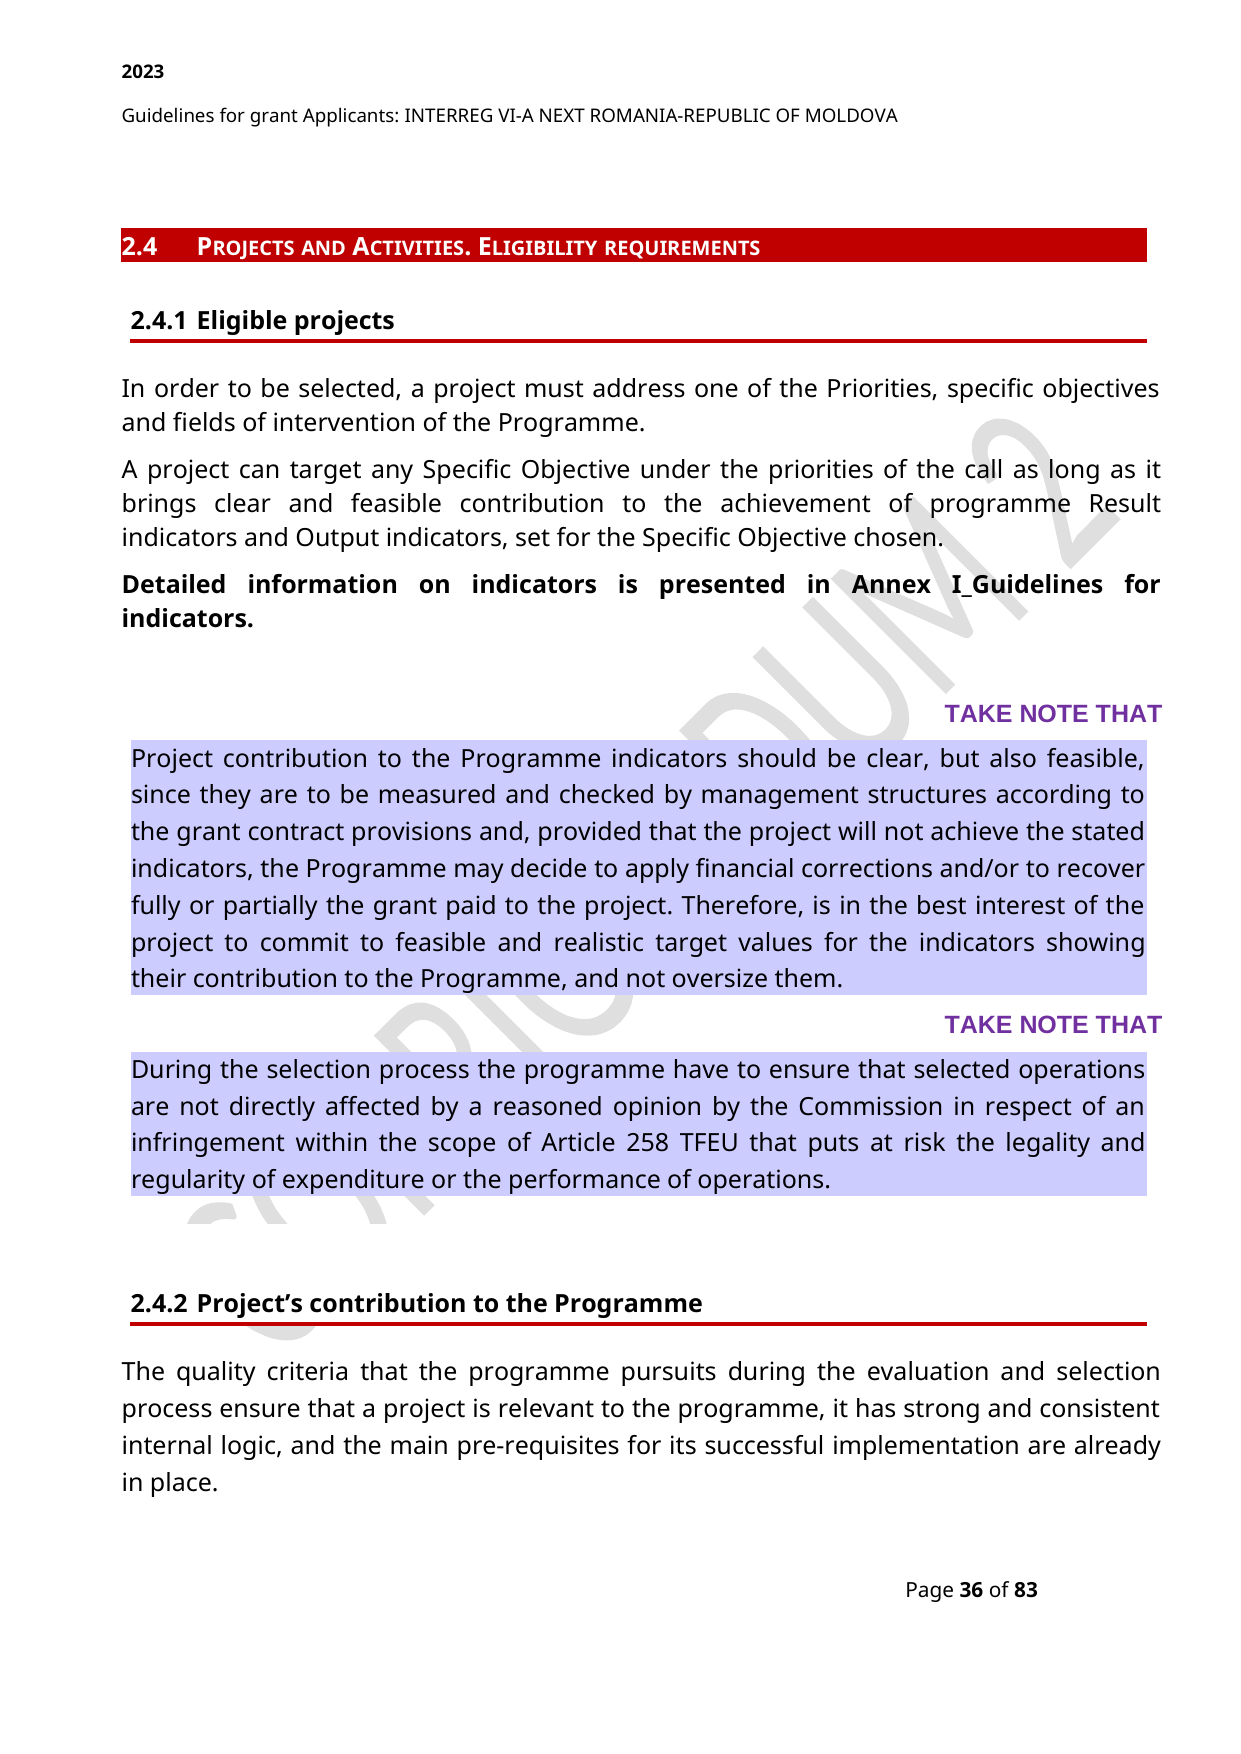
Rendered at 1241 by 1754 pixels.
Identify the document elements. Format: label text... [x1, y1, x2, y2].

text TAKE NOTE THAT [121, 1010, 1162, 1039]
text Project contribution to the Programme indicators should be clear, but also feasible, since they are to be measured and checked by management structures according to the grant contract provisions and, provided that the project will not achieve the stated indicators, the Programme may decide to apply financial corrections and/or to recover fully or partially the grant paid to the project. Therefore, is in the best interest of the project to commit to feasible and realistic target values for the indicators showing their contribution to the Programme, and not oversize them. [131, 740, 1147, 995]
text TAKE NOTE THAT [121, 699, 1162, 728]
text 2.4.2 Project’s contribution to the Programme [130, 1285, 1147, 1322]
text During the selection process the programme have to ensure that selected operations are not directly affected by a reasoned opinion by the Commission in respect of an infringement within the scope of Article 258 TFEU that puts at risk the legality and regularity of expenditure or the performance of operations. [131, 1052, 1147, 1196]
text The quality criteria that the programme pursuits during the evaluation and selection process ensure that a project is relevant to the programme, it has strong and consistent internal logic, and the main pre-requisites for its successful implementation are already in place. [121, 1354, 1162, 1498]
text A project can target any Specific Objective under the priorities of the call as long as it brings clear and feasible contribution to the achievement of programme Result indicators and Output indicators, set for the Specific Objective chosen. [121, 452, 1162, 554]
text Detailed information on indicators is presented in Annex I_Guidelines for indicators. [121, 566, 1162, 634]
text 2.4.1 Eligible projects [130, 302, 1147, 339]
text 2.4 Projects and Activities. Eligibility requirements [121, 228, 1147, 262]
text In order to be selected, a project must address one of the Priorities, specific objectives and fields of intervention of the Programme. [121, 371, 1162, 439]
